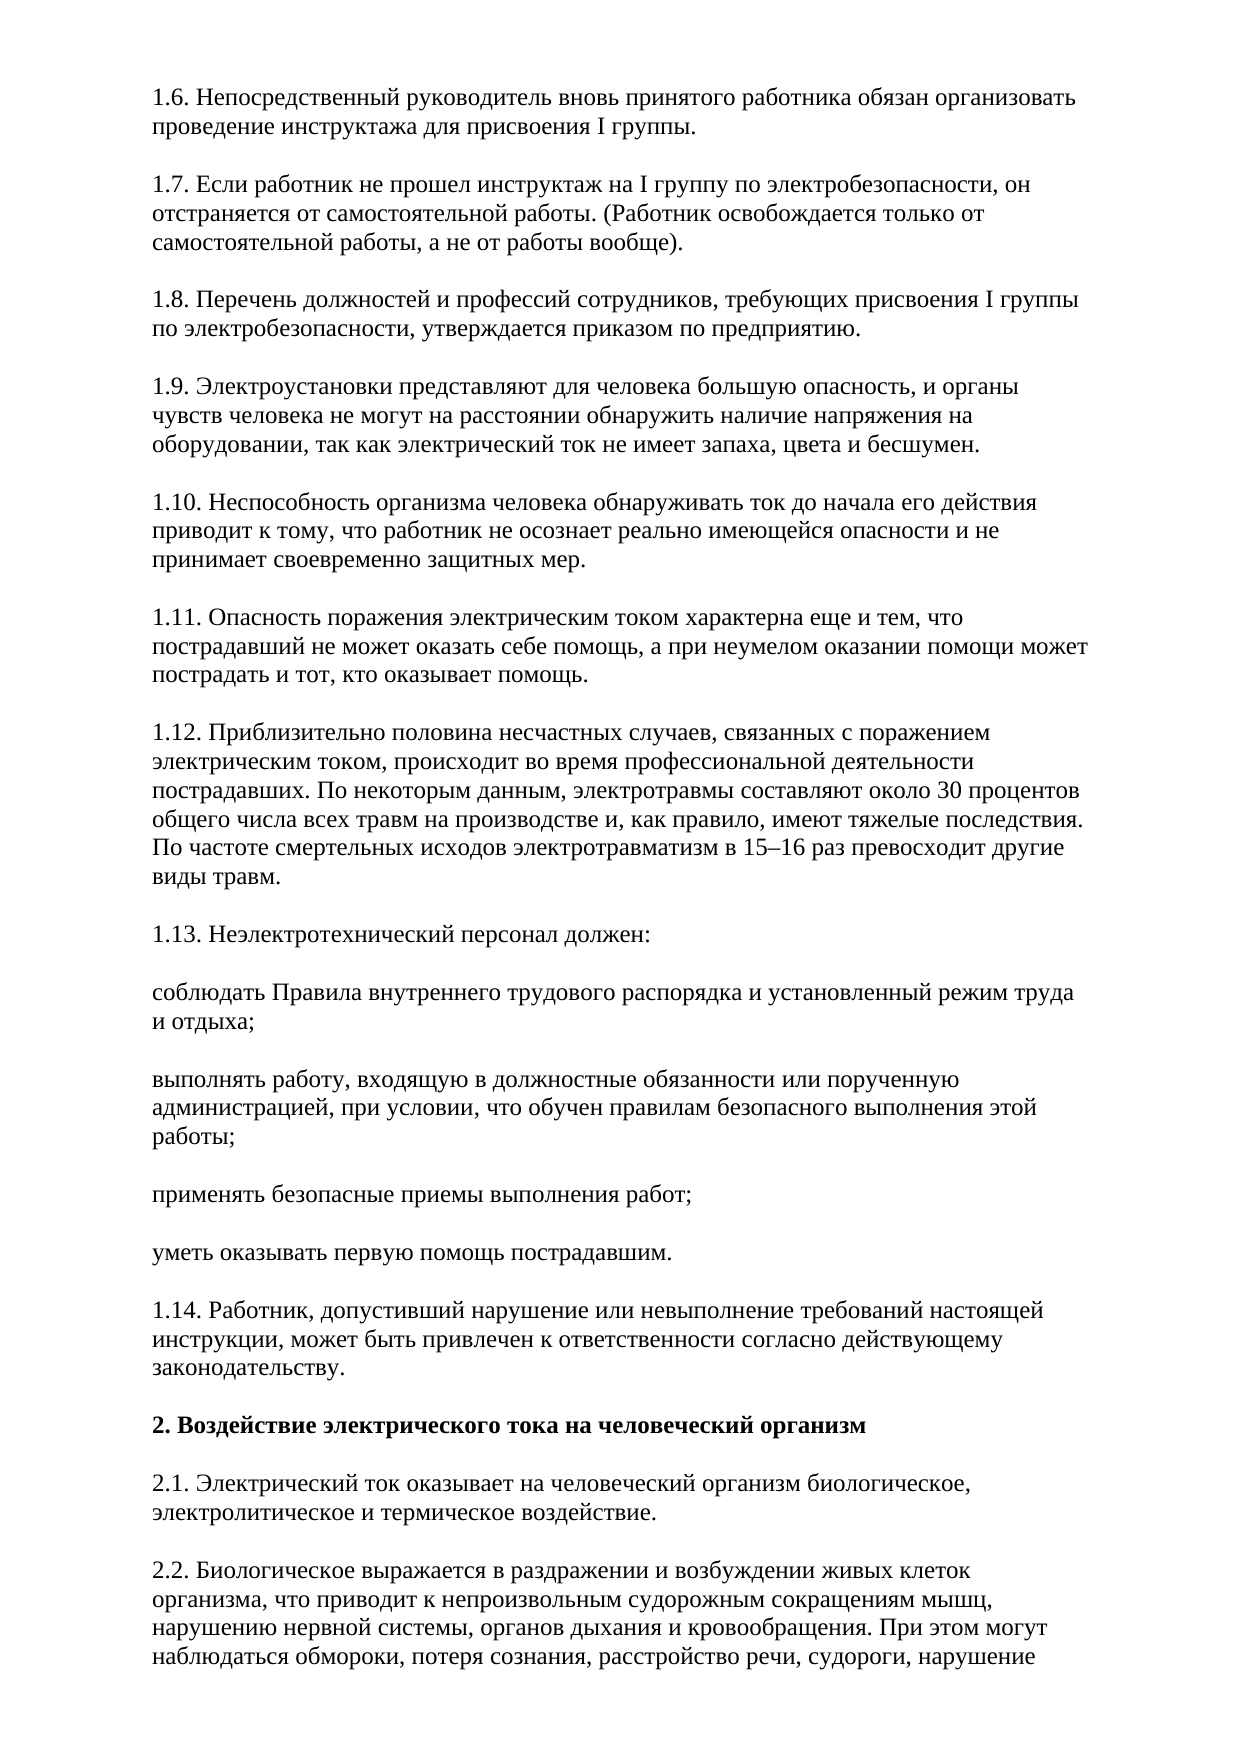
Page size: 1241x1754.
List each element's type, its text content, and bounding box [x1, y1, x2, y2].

text 1.8. Перечень должностей и профессий сотрудников, требующих присвоения I группы по электробезопасности, утверждается приказом по предприятию. [152, 284, 1089, 342]
text 1.12. Приблизительно половина несчастных случаев, связанных с поражением электрическим током, происходит во время профессиональной деятельности пострадавших. По некоторым данным, электротравмы составляют около 30 процентов общего числа всех травм на производстве и, как правило, имеют тяжелые последствия. По частоте смертельных исходов электротравматизм в 15–16 раз превосходит другие виды травм. [152, 717, 1089, 890]
text применять безопасные приемы выполнения работ; [152, 1179, 1089, 1208]
text соблюдать Правила внутреннего трудового распорядка и установленный режим труда и отдыха; [152, 977, 1089, 1034]
text 1.14. Работник, допустивший нарушение или невыполнение требований настоящей инструкции, может быть привлечен к ответственности согласно действующему законодательству. [152, 1295, 1089, 1381]
text 1.11. Опасность поражения электрическим током характерна еще и тем, что пострадавший не может оказать себе помощь, а при неумелом оказании помощи может пострадать и тот, кто оказывает помощь. [152, 602, 1089, 688]
text 2. Воздействие электрического тока на человеческий организм [152, 1410, 1089, 1439]
text 1.13. Неэлектротехнический персонал должен: [152, 919, 1089, 948]
text 1.10. Неспособность организма человека обнаруживать ток до начала его действия приводит к тому, что работник не осознает реально имеющейся опасности и не принимает своевременно защитных мер. [152, 487, 1089, 573]
text 1.9. Электроустановки представляют для человека большую опасность, и органы чувств человека не могут на расстоянии обнаружить наличие напряжения на оборудовании, так как электрический ток не имеет запаха, цвета и бесшумен. [152, 371, 1089, 457]
text 1.6. Непосредственный руководитель вновь принятого работника обязан организовать проведение инструктажа для присвоения I группы. [152, 82, 1089, 140]
text 1.7. Если работник не прошел инструктаж на I группу по электробезопасности, он отстраняется от самостоятельной работы. (Работник освобождается только от самостоятельной работы, а не от работы вообще). [152, 169, 1089, 255]
text 2.1. Электрический ток оказывает на человеческий организм биологическое, электролитическое и термическое воздействие. [152, 1468, 1089, 1526]
text уметь оказывать первую помощь пострадавшим. [152, 1237, 1089, 1266]
text выполнять работу, входящую в должностные обязанности или порученную администрацией, при условии, что обучен правилам безопасного выполнения этой работы; [152, 1064, 1089, 1150]
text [152, 1555, 1089, 1670]
